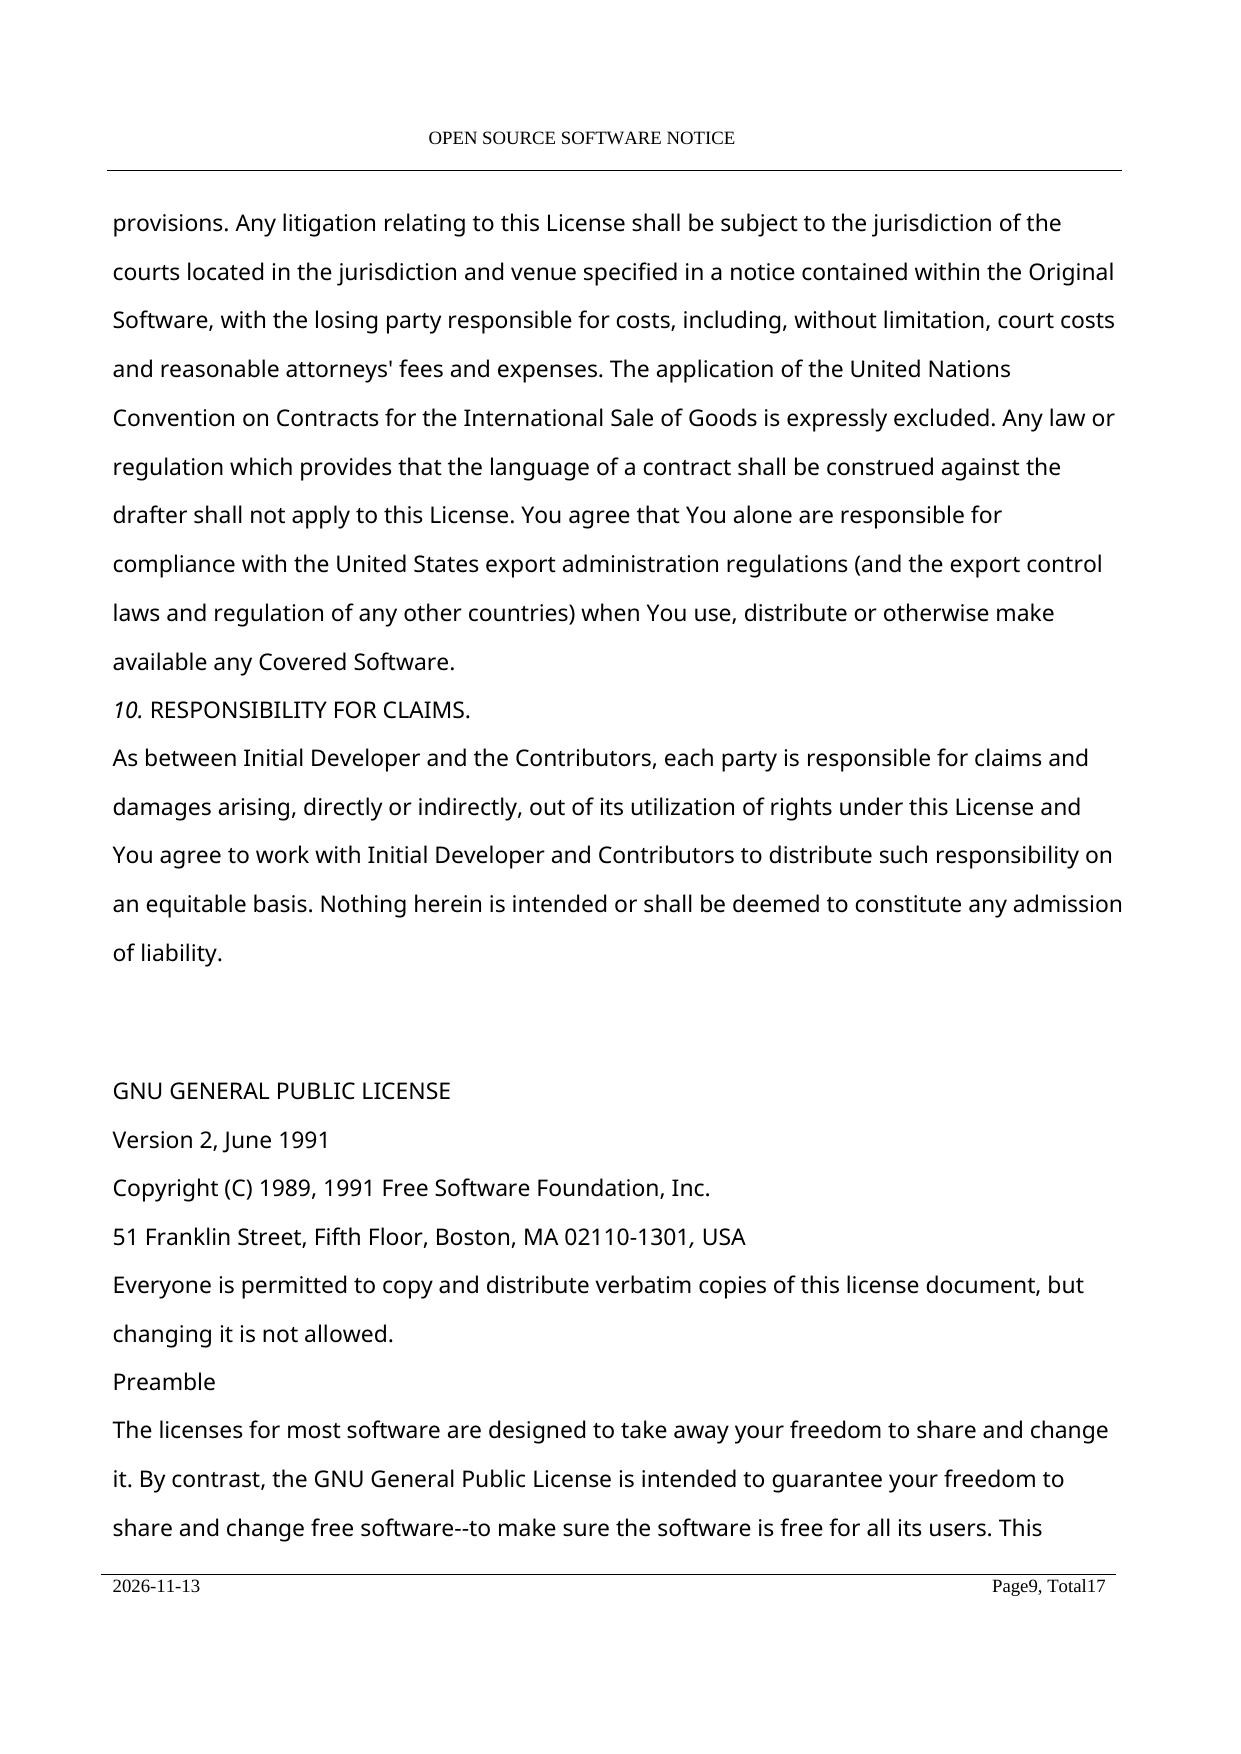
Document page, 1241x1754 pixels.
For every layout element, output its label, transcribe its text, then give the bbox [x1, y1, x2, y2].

text Preamble [112, 1365, 1128, 1398]
text Everyone is permitted to copy and distribute verbatim copies of this license document, but changing it is not allowed. [112, 1268, 1128, 1350]
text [112, 206, 1128, 678]
text 10. RESPONSIBILITY FOR CLAIMS. [112, 693, 1128, 726]
text Copyright (C) 1989, 1991 Free Software Foundation, Inc. 51 Franklin Street, Fifth Floor, Boston, MA 02110-1301, USA [112, 1172, 1128, 1253]
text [112, 1413, 1128, 1543]
text As between Initial Developer and the Contributors, each party is responsible for claims and damages arising, directly or indirectly, out of its utilization of rights under this License and You agree to work with Initial Developer and Contributors to distribute such responsibility on an equitable basis. Nothing herein is intended or shall be deemed to constitute any admission of liability. [112, 741, 1128, 969]
text GNU GENERAL PUBLIC LICENSE Version 2, June 1991 [112, 1075, 1128, 1156]
